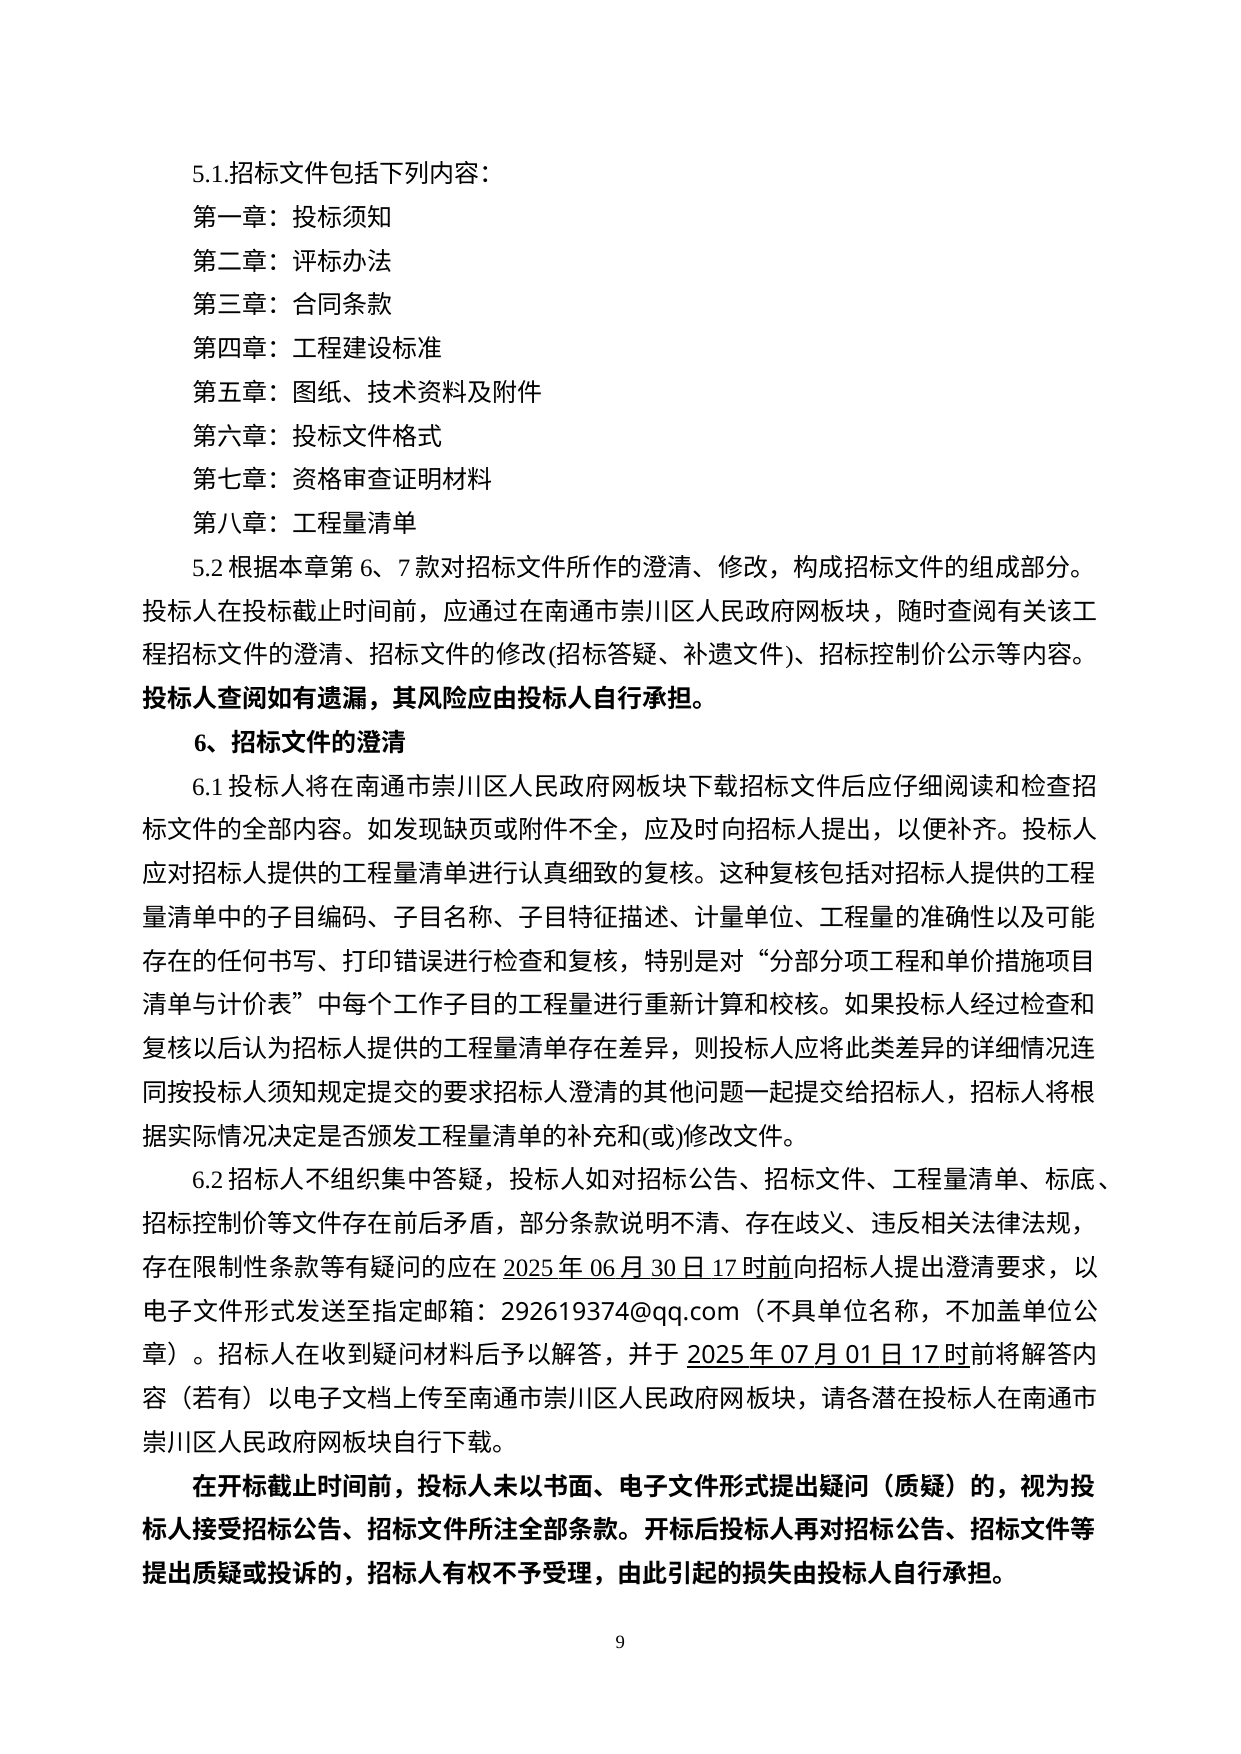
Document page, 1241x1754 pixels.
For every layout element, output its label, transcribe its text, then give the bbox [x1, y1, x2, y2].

text 第二章：评标办法 [142, 235, 1098, 279]
text 第六章：投标文件格式 [142, 410, 1098, 454]
text 6、招标文件的澄清 [194, 716, 1098, 760]
text 第七章：资格审查证明材料 [142, 454, 1098, 498]
text 第八章：工程量清单 [142, 498, 1098, 541]
text 在开标截止时间前，投标人未以书面、电子文件形式提出疑问（质疑）的，视为投标人接受招标公告、招标文件所注全部条款。开标后投标人再对招标公告、招标文件等提出质疑或投诉的，招标人有权不予受理，由此引起的损失由投标人自行承担。 [142, 1460, 1098, 1591]
text 5.1.招标文件包括下列内容： [142, 148, 1098, 191]
text 5.2根据本章第6、7款对招标文件所作的澄清、修改，构成招标文件的组成部分。投标人在投标截止时间前，应通过在南通市崇川区人民政府网板块，随时查阅有关该工程招标文件的澄清、招标文件的修改(招标答疑、补遗文件)、招标控制价公示等内容。投标人查阅如有遗漏，其风险应由投标人自行承担。 [142, 541, 1098, 716]
text 第一章：投标须知 [142, 191, 1098, 235]
text 6.2招标人不组织集中答疑，投标人如对招标公告、招标文件、工程量清单、标底、招标控制价等文件存在前后矛盾，部分条款说明不清、存在歧义、违反相关法律法规，存在限制性条款等有疑问的应在2025年 06月30日17时前向招标人提出澄清要求，以电子文件形式发送至指定邮箱：292619374@qq.com（不具单位名称，不加盖单位公章）。招标人在收到疑问材料后予以解答，并于2025年07月01日17时前将解答内容（若有）以电子文档上传至南通市崇川区人民政府网板块，请各潜在投标人在南通市崇川区人民政府网板块自行下载。 [142, 1154, 1098, 1460]
text 6.1投标人将在南通市崇川区人民政府网板块下载招标文件后应仔细阅读和检查招标文件的全部内容。如发现缺页或附件不全，应及时向招标人提出，以便补齐。投标人应对招标人提供的工程量清单进行认真细致的复核。这种复核包括对招标人提供的工程量清单中的子目编码、子目名称、子目特征描述、计量单位、工程量的准确性以及可能存在的任何书写、打印错误进行检查和复核，特别是对“分部分项工程和单价措施项目清单与计价表”中每个工作子目的工程量进行重新计算和校核。如果投标人经过检查和复核以后认为招标人提供的工程量清单存在差异，则投标人应将此类差异的详细情况连同按投标人须知规定提交的要求招标人澄清的其他问题一起提交给招标人，招标人将根据实际情况决定是否颁发工程量清单的补充和(或)修改文件。 [142, 760, 1098, 1154]
text 第三章：合同条款 [142, 279, 1098, 323]
text 第五章：图纸、技术资料及附件 [142, 366, 1098, 410]
text 第四章：工程建设标准 [142, 323, 1098, 366]
